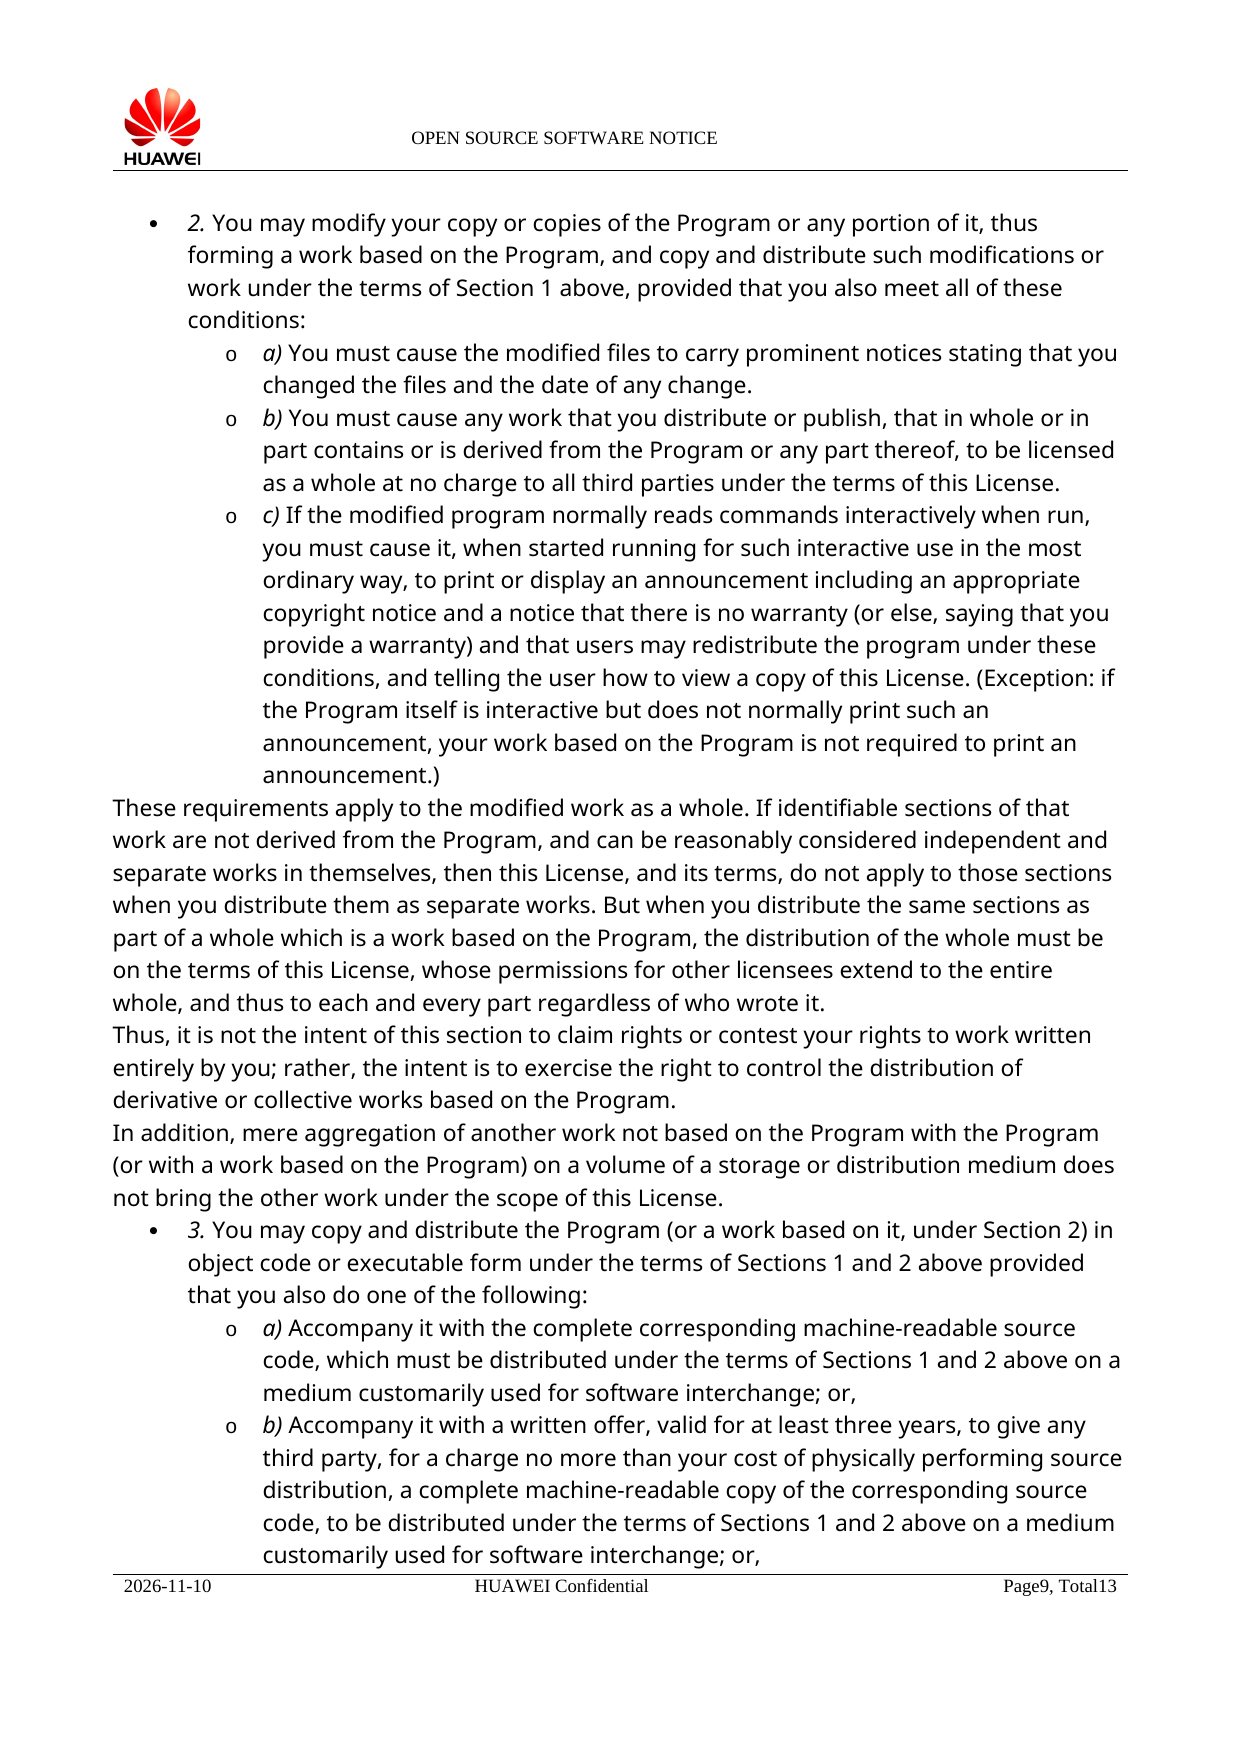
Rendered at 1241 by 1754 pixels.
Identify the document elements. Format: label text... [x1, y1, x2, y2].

list c) If the modified program normally reads commands interactively when run, you must cause it, when started running for such interactive use in the most ordinary way, to print or display an announcement including an appropriate copyright notice and a notice that there is no warranty (or else, saying that you provide a warranty) and that users may redistribute the program under these conditions, and telling the user how to view a copy of this License. (Exception: if the Program itself is interactive but does not normally print such an announcement, your work based on the Program is not required to print an announcement.) [225, 499, 1128, 791]
list a) You must cause the modified files to carry prominent notices stating that you changed the files and the date of any change. [225, 336, 1128, 401]
list 2. You may modify your copy or copies of the Program or any portion of it, thus forming a work based on the Program, and copy and distribute such modifications or work under the terms of Section 1 above, provided that you also meet all of these conditions: [150, 206, 1128, 336]
list a) Accompany it with the complete corresponding machine-readable source code, which must be distributed under the terms of Sections 1 and 2 above on a medium customarily used for software interchange; or, [225, 1311, 1128, 1409]
list b) Accompany it with a written offer, valid for at least three years, to give any third party, for a charge no more than your cost of physically performing source distribution, a complete machine-readable copy of the corresponding source code, to be distributed under the terms of Sections 1 and 2 above on a medium customarily used for software interchange; or, [225, 1409, 1128, 1571]
text These requirements apply to the modified work as a whole. If identifiable sections of that work are not derived from the Program, and can be reasonably considered independent and separate works in themselves, then this License, and its terms, do not apply to those sections when you distribute them as separate works. But when you distribute the same sections as part of a whole which is a work based on the Program, the distribution of the whole must be on the terms of this License, whose permissions for other licensees extend to the entire whole, and thus to each and every part regardless of who wrote it. [112, 791, 1128, 1019]
list b) You must cause any work that you distribute or publish, that in whole or in part contains or is derived from the Program or any part thereof, to be licensed as a whole at no charge to all third parties under the terms of this License. [225, 401, 1128, 499]
text In addition, mere aggregation of another work not based on the Program with the Program (or with a work based on the Program) on a volume of a storage or distribution medium does not bring the other work under the scope of this License. [112, 1116, 1128, 1214]
list 3. You may copy and distribute the Program (or a work based on it, under Section 2) in object code or executable form under the terms of Sections 1 and 2 above provided that you also do one of the following: [150, 1214, 1128, 1311]
picture [124, 88, 201, 165]
text Thus, it is not the intent of this section to claim rights or contest your rights to work written entirely by you; rather, the intent is to exercise the right to control the distribution of derivative or collective works based on the Program. [112, 1019, 1128, 1116]
